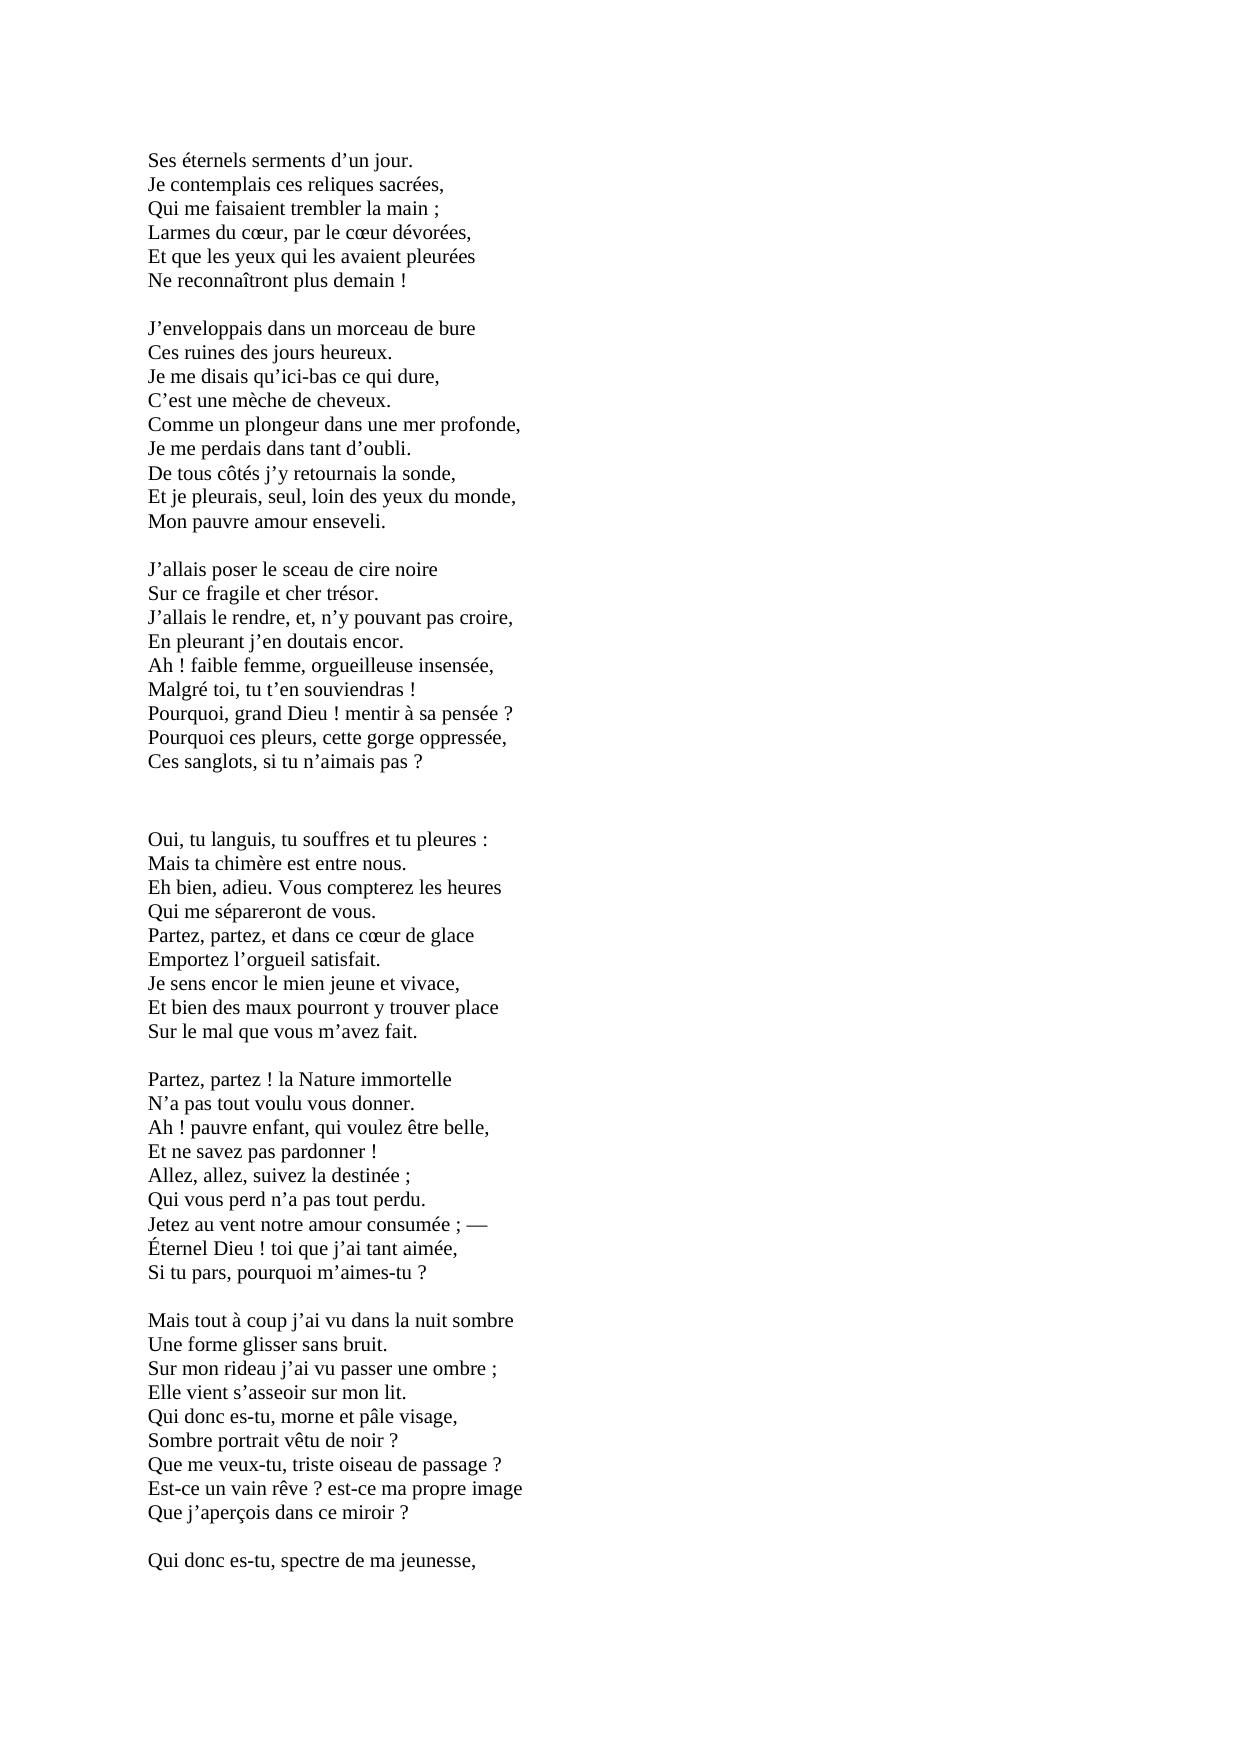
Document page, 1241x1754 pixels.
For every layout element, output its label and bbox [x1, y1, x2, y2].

text [148, 148, 1093, 773]
text [148, 802, 1093, 1572]
